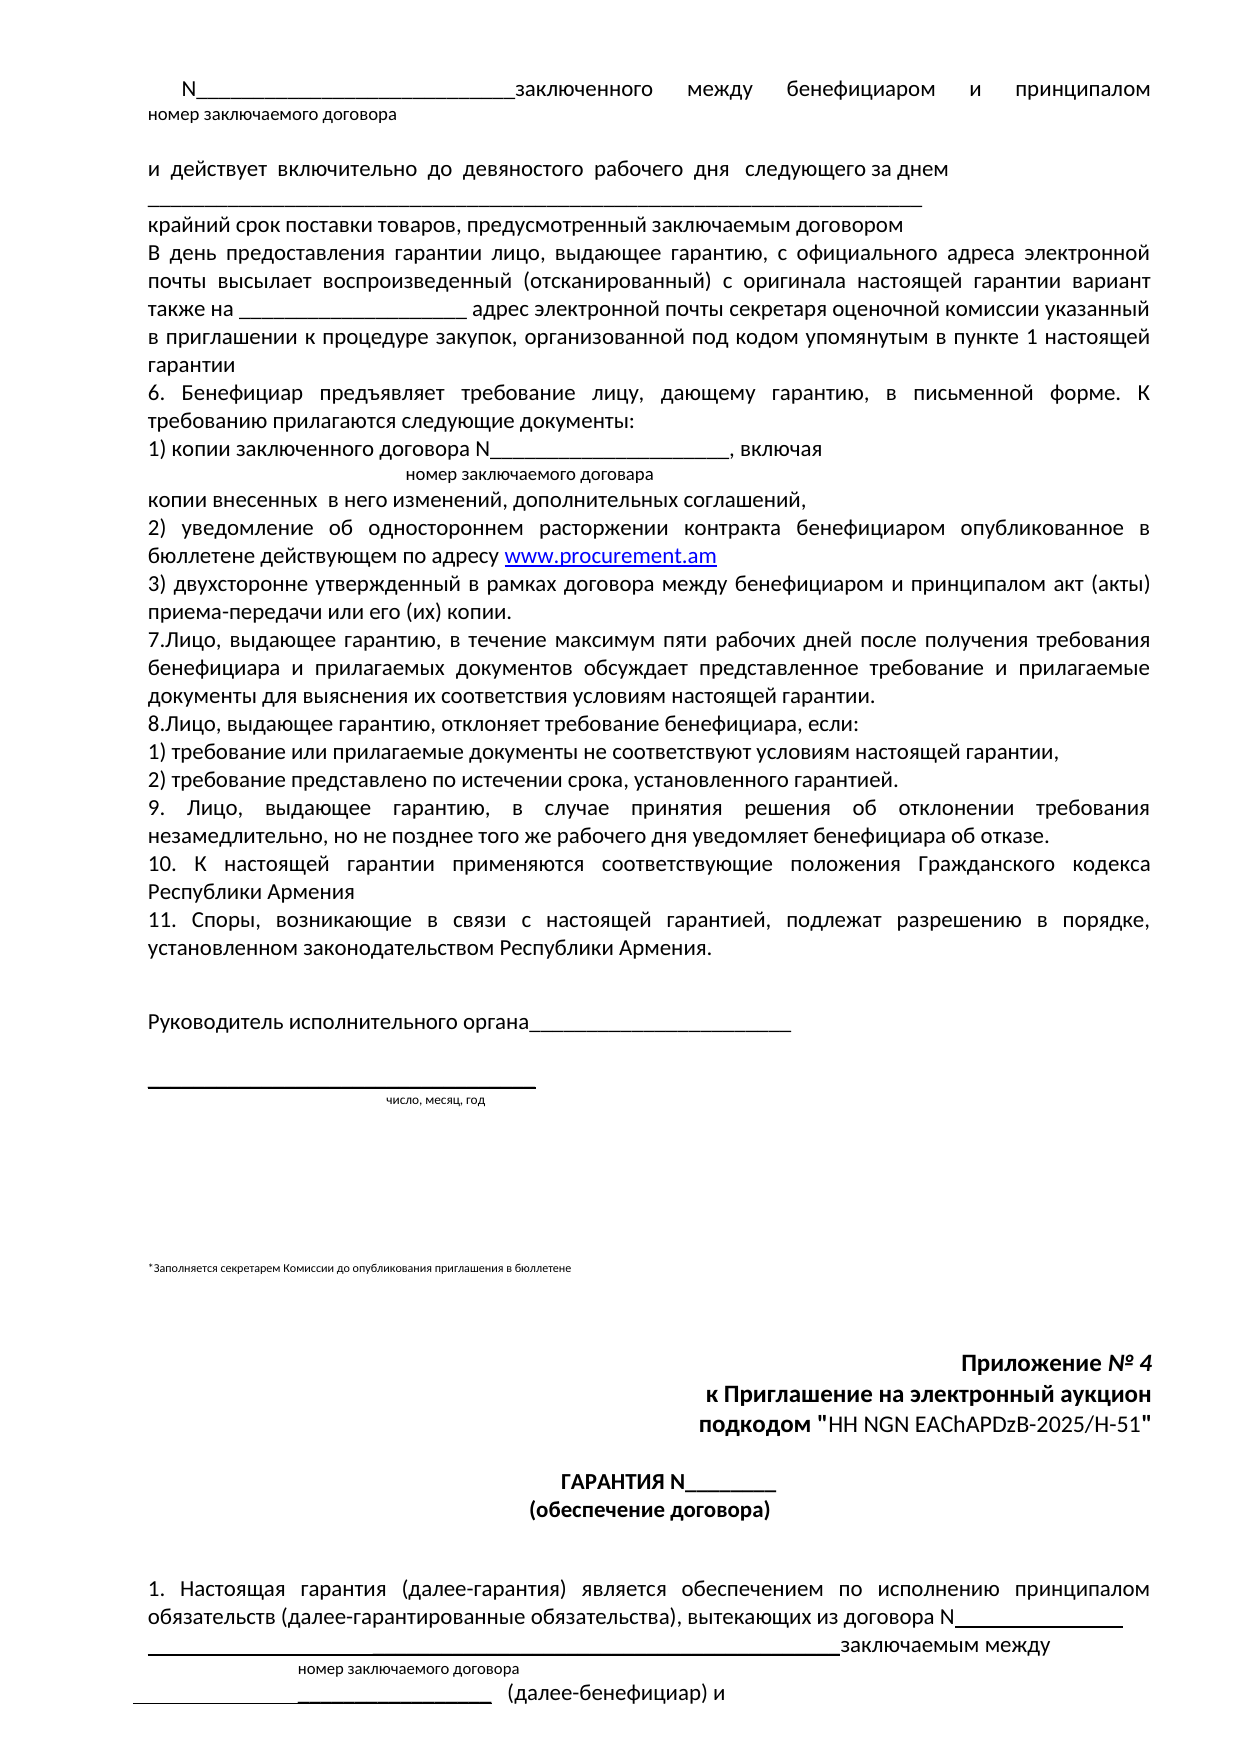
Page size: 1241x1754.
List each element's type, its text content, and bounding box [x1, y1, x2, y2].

text 3) двухсторонне утвержденный в рамках договора между бенефициаром и принципалом акт (акты) приема-передачи или его (их) копии. [148, 569, 1152, 625]
text (обеспечение договора) [207, 1495, 1093, 1523]
text 2) требование представлено по истечении срока, установленного гарантией. [148, 765, 1152, 793]
text В день предоставления гарантии лицо, выдающее гарантию, с официального адреса электронной почты высылает воспроизведенный (отсканированный) с оригинала настоящей гарантии вариант также на ____________________ адрес электронной почты секретаря оценочной комиссии указанный в приглашении к процедуре закупок, организованной под кодом упомянутым в пункте 1 настоящей гарантии [148, 238, 1152, 378]
text 2) уведомление об одностороннем расторжении контракта бенефициаром опубликованное в бюллетене действующем по адресу www.procurement.am [148, 513, 1152, 569]
text 11. Споры, возникающие в связи с настоящей гарантией, подлежат разрешению в порядке, установленном законодательством Республики Армения. [148, 905, 1152, 961]
text 6. Бенефициар предъявляет требование лицу, дающему гарантию, в письменной форме. К требованию прилагаются следующие документы: [148, 378, 1152, 434]
text 1) копии заключенного договора N_____________________, включая [148, 434, 1152, 462]
text 1. Настоящая гарантия (далее-гарантия) является обеспечением по исполнению принципалом обязательств (далее-гарантированные обязательства), вытекающих из договора N _________________________________________заключаемым между [148, 1574, 1152, 1658]
text *Заполняется секретарем Комиссии до опубликования приглашения в бюллетене [148, 1261, 1152, 1286]
text __________________________________ [148, 1063, 1152, 1091]
text копии внесенных в него изменений, дополнительных соглашений, [148, 485, 1152, 513]
text 1) требование или прилагаемые документы не соответствуют условиям настоящей гарантии, [148, 737, 1152, 765]
text крайний срок поставки товаров, предусмотренный заключаемым договором [148, 210, 1152, 238]
text Руководитель исполнительного органа_______________________ [148, 1007, 1152, 1035]
text число, месяц, год [148, 1091, 1152, 1119]
text Приложение № 4 [148, 1347, 1152, 1378]
text и действует включительно до девяностого рабочего дня следующего за днем [148, 154, 1152, 182]
text _________________ (далее-бенефициар) и [133, 1678, 1152, 1707]
text номер заключаемого договара [148, 462, 1152, 485]
text 10. К настоящей гарантии применяются соответствующие положения Гражданского кодекса Республики Армения [148, 849, 1152, 905]
text 8.Лицо, выдающее гарантию, отклоняет требование бенефициара, если: [148, 709, 1152, 737]
text подкодом "HH NGN EAChAPDzB-2025/H-51" [185, 1408, 1152, 1439]
text ____________________________________________________________________ [148, 182, 1152, 210]
text ГАРАНТИЯ N________ [185, 1467, 1152, 1495]
text N____________________________заключенного между бенефициаром и принципалом номер заключаемого договора [148, 74, 1152, 125]
text 9. Лицо, выдающее гарантию, в случае принятия решения об отклонении требования незамедлительно, но не позднее того же рабочего дня уведомляет бенефициара об отказе. [148, 793, 1152, 849]
text к Приглашение на электронный аукцион [185, 1378, 1152, 1408]
text номер заключаемого договора [148, 1658, 1152, 1678]
text 7.Лицо, выдающее гарантию, в течение максимум пяти рабочих дней после получения требования бенефициара и прилагаемых документов обсуждает представленное требование и прилагаемые документы для выяснения их соответствия условиям настоящей гарантии. [148, 625, 1152, 709]
